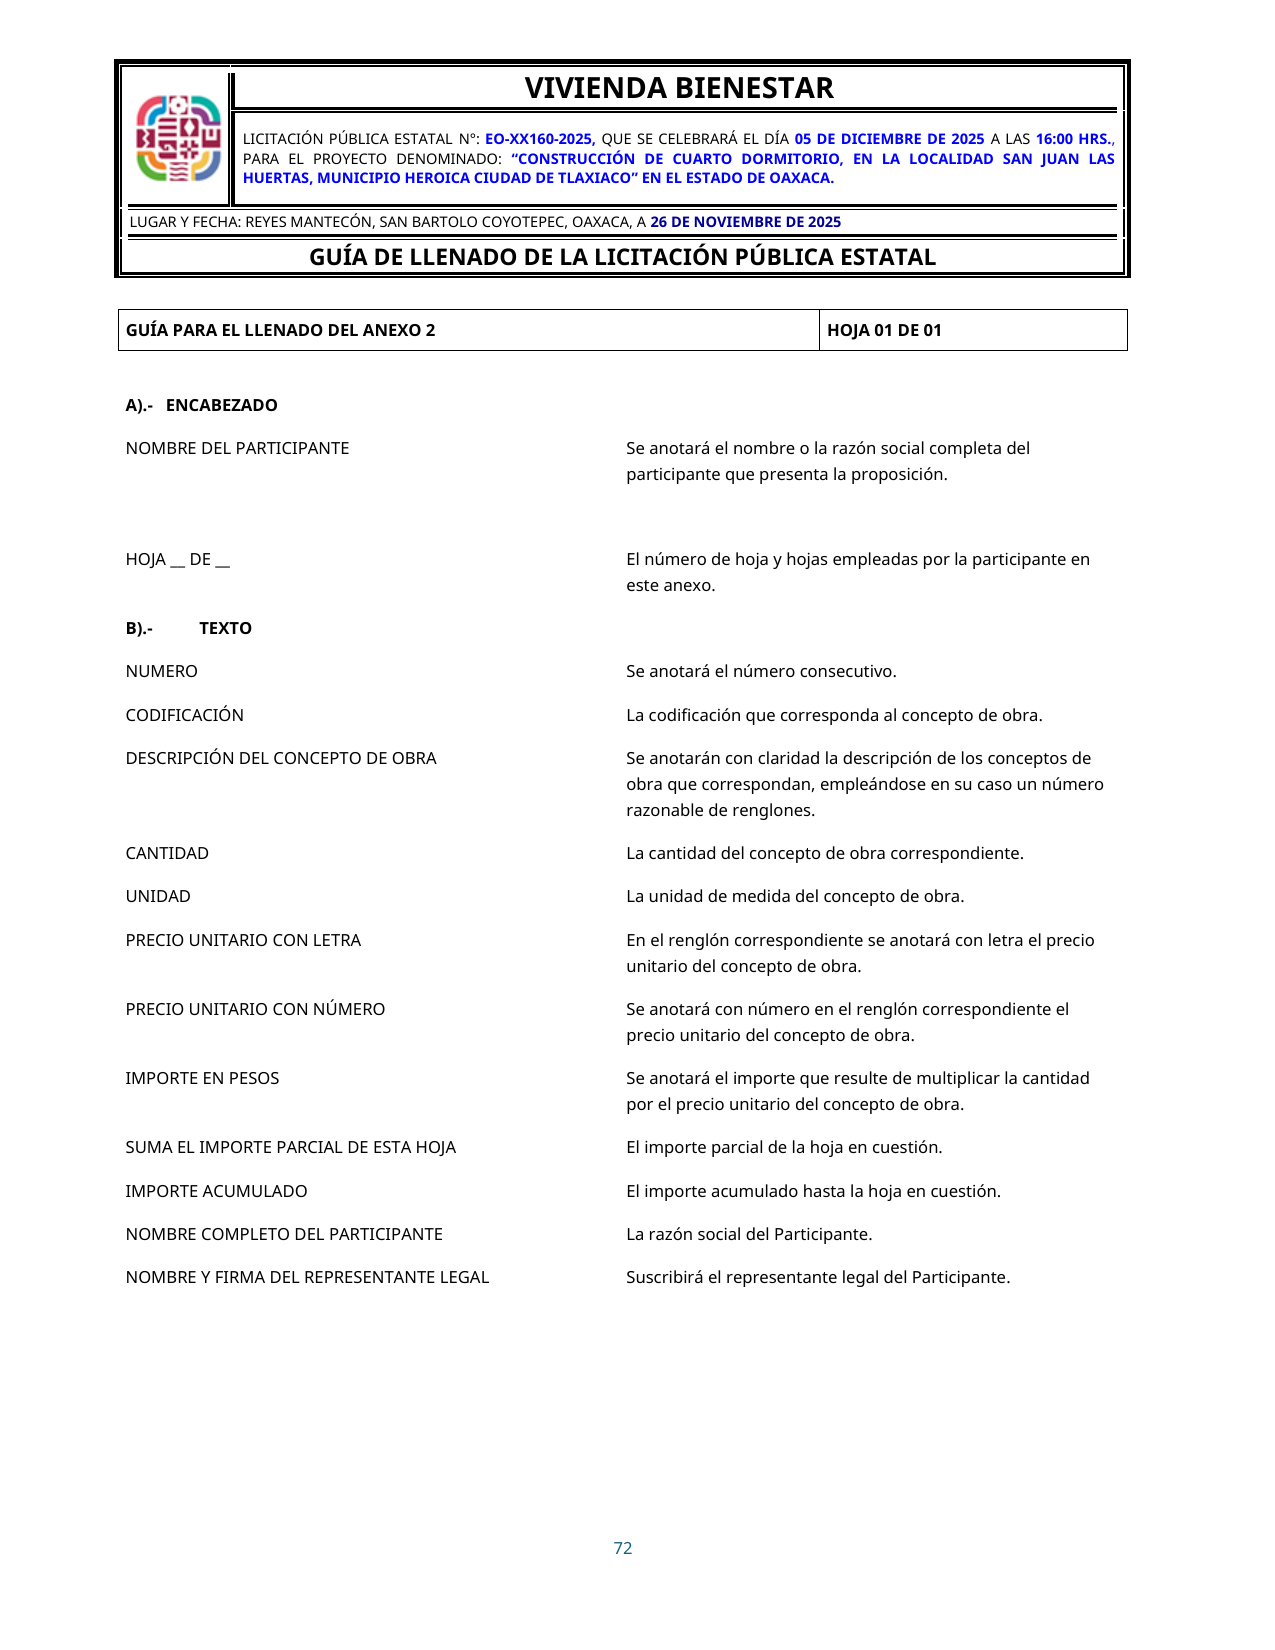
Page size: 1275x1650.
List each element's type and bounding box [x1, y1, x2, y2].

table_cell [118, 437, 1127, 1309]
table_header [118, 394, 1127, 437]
picture [125, 87, 228, 187]
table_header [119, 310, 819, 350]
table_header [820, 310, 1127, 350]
